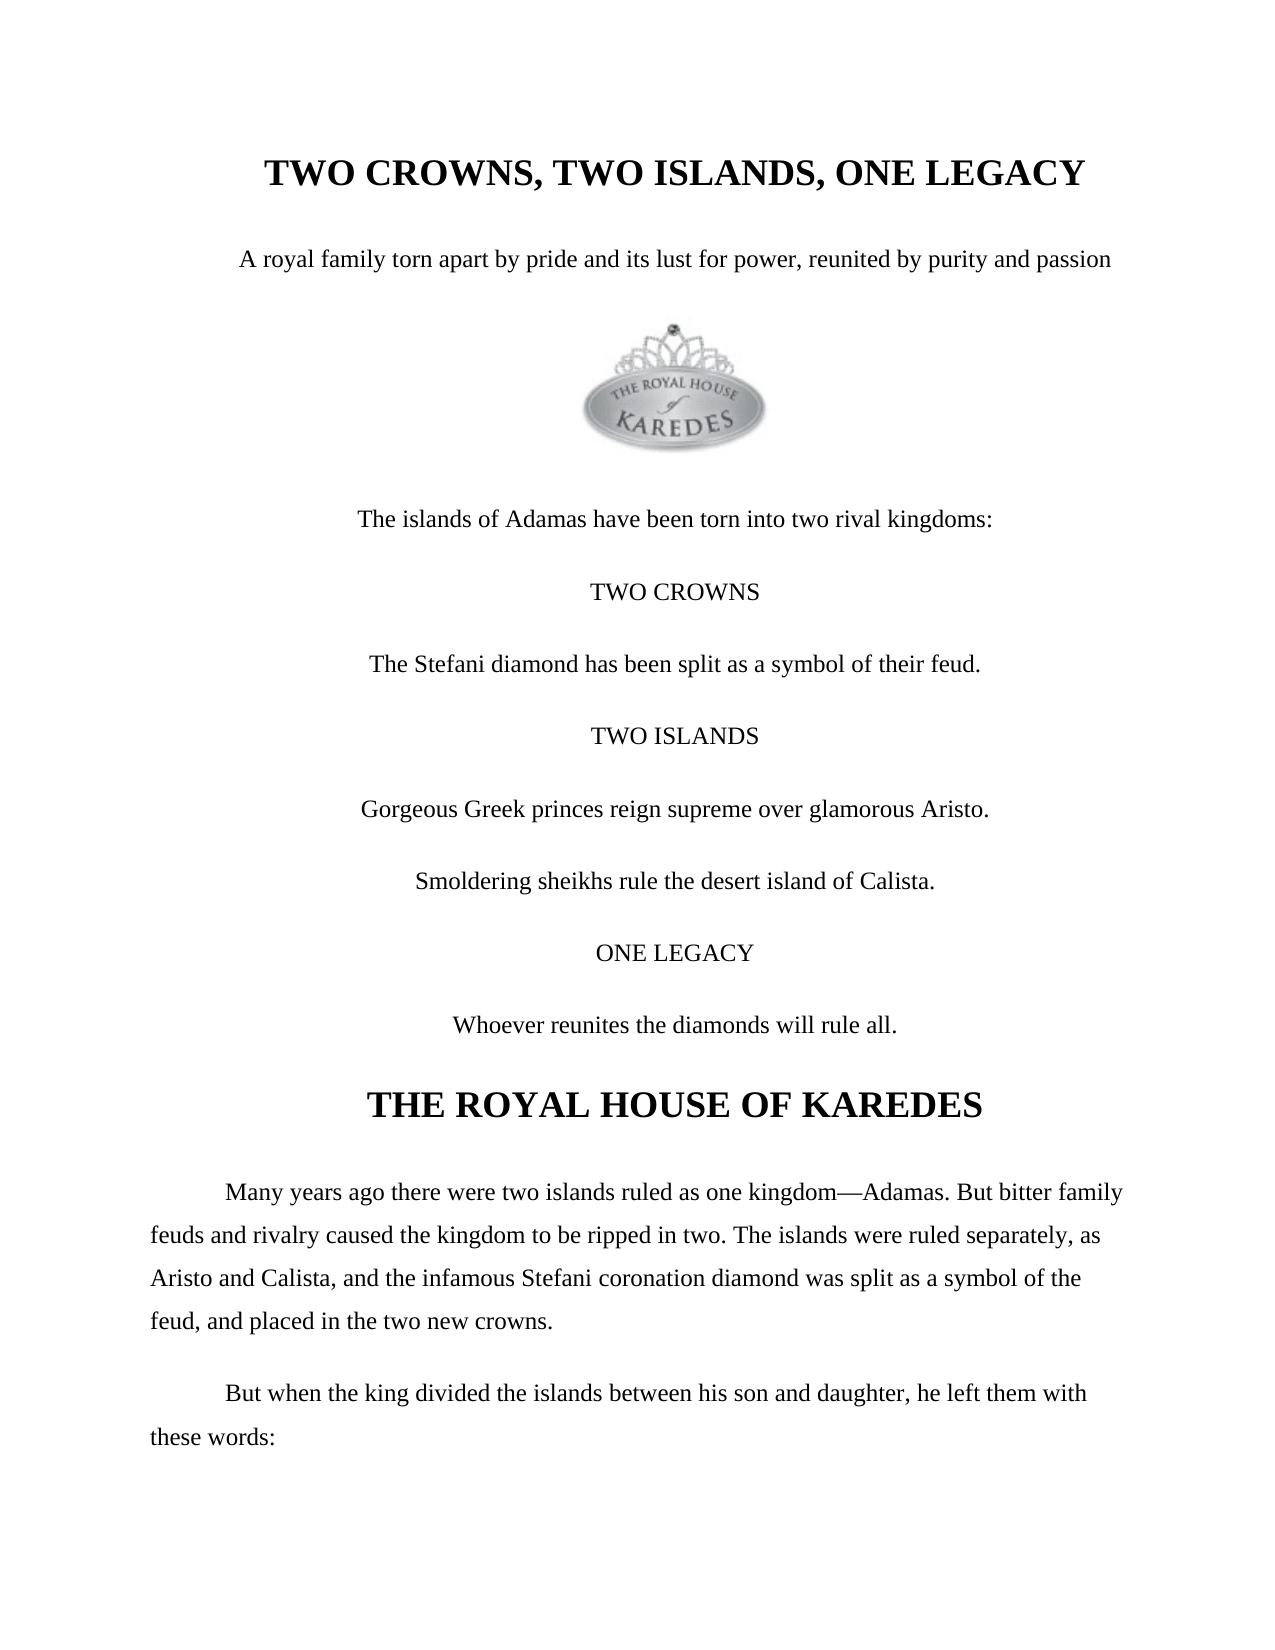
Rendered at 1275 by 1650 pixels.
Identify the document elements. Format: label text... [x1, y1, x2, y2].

text ONE LEGACY [150, 938, 1125, 967]
text TWO CROWNS, TWO ISLANDS, ONE LEGACY [150, 150, 1125, 193]
text THE ROYAL HOUSE OF KAREDES [150, 1083, 1125, 1126]
text But when the king divided the islands between his son and daughter, he left them with these words: [150, 1378, 1125, 1450]
picture [578, 316, 772, 462]
text TWO ISLANDS [150, 721, 1125, 750]
text A royal family torn apart by pride and its lust for power, reunited by purity and passion [150, 244, 1125, 273]
text Gorgeous Greek princes reign supreme over glamorous Aristo. [150, 794, 1125, 822]
text Many years ago there were two islands ruled as one kingdom—Adamas. But bitter family feuds and rivalry caused the kingdom to be ripped in two. The islands were ruled separately, as Aristo and Calista, and the infamous Stefani coronation diamond was split as a symbol of the feud, and placed in the two new crowns. [150, 1177, 1125, 1335]
text Smoldering sheikhs rule the desert island of Calista. [150, 866, 1125, 895]
text The islands of Adamas have been torn into two rival kingdoms: [150, 504, 1125, 533]
text TWO CROWNS [150, 577, 1125, 606]
text Whoever reunites the diamonds will rule all. [150, 1011, 1125, 1039]
text The Stefani diamond has been split as a symbol of their feud. [150, 649, 1125, 678]
